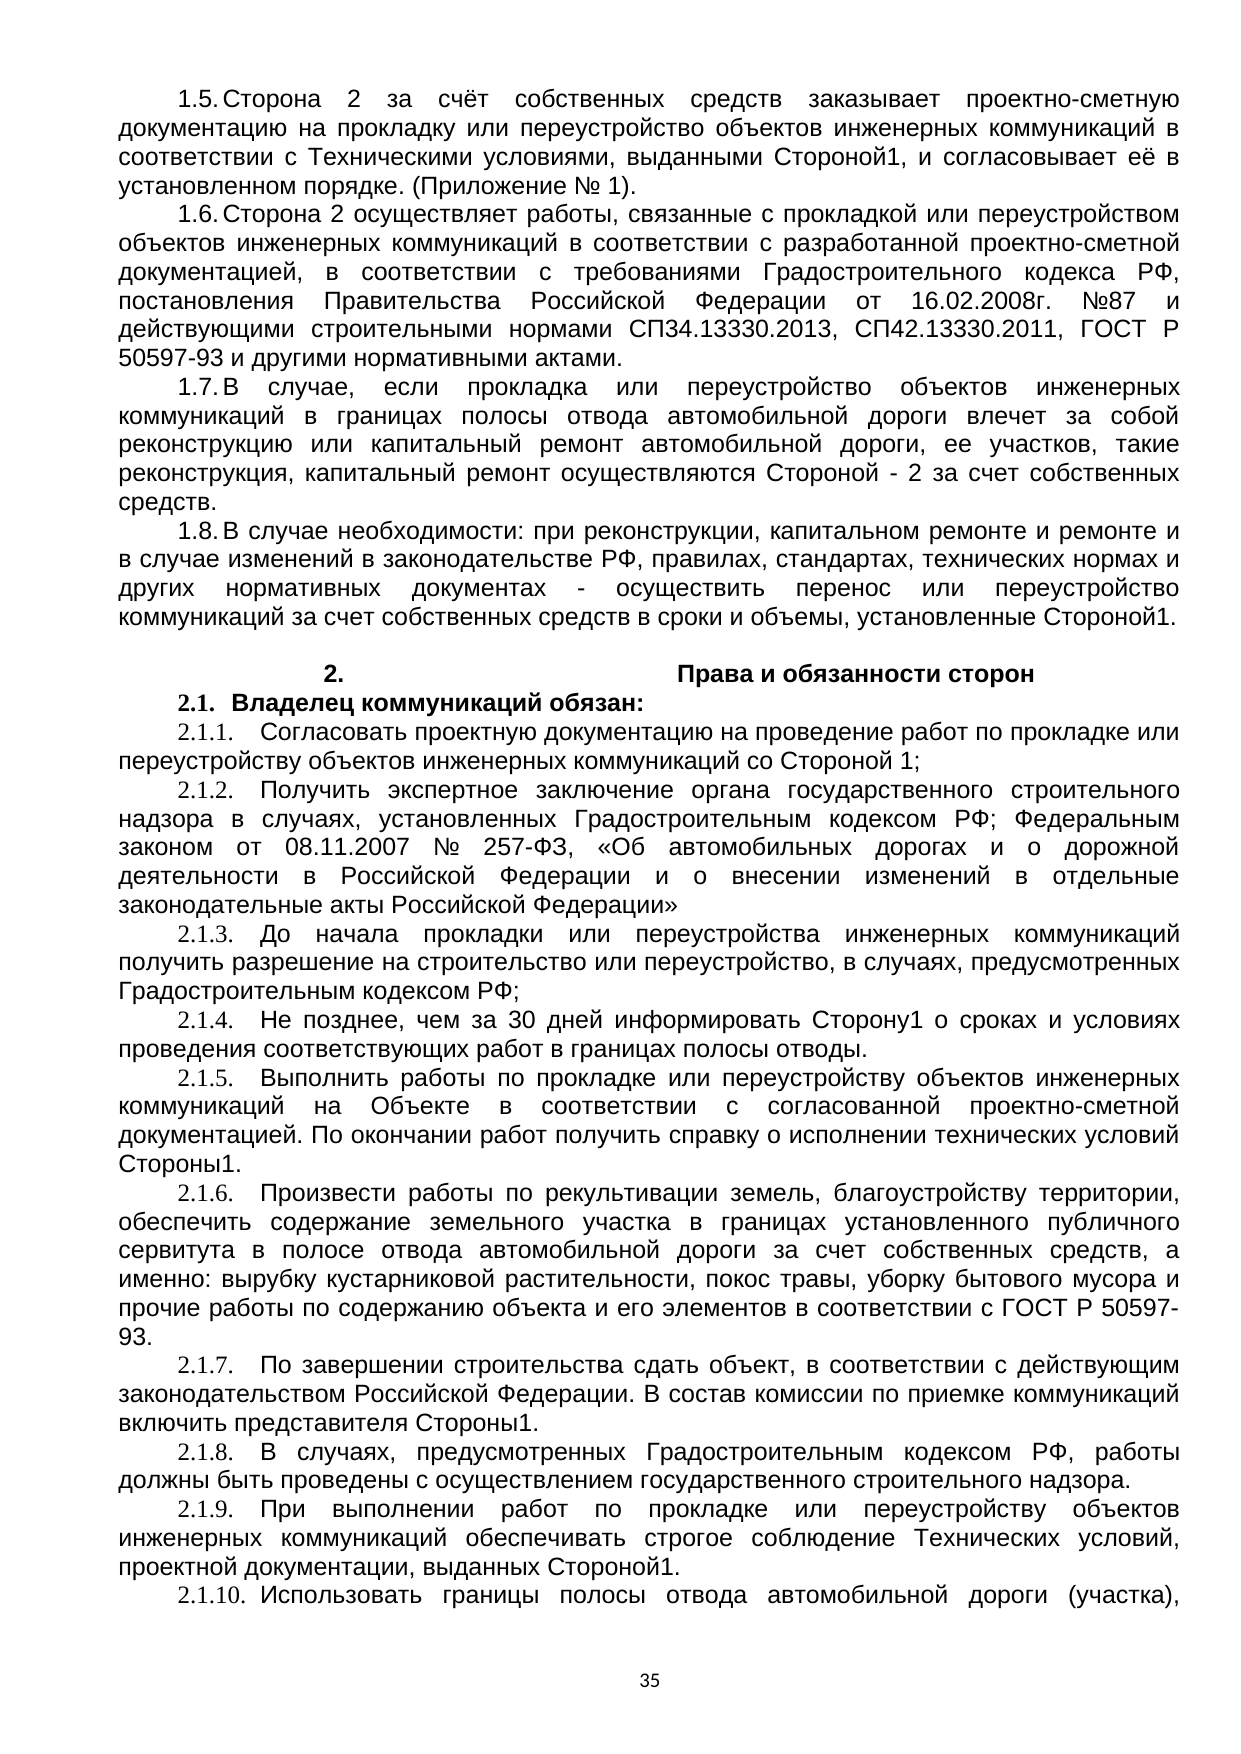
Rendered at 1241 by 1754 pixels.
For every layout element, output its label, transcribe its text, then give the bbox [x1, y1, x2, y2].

list В случае необходимости: при реконструкции, капитальном ремонте и ремонте и в случае изменений в законодательстве РФ, правилах, стандартах, технических нормах и других нормативных документах - осуществить перенос или переустройство коммуникаций за счет собственных средств в сроки и объемы, установленные Стороной1. [118, 516, 1181, 631]
list Сторона 2 осуществляет работы, связанные с прокладкой или переустройством объектов инженерных коммуникаций в соответствии с разработанной проектно-сметной документацией, в соответствии с требованиями Градостроительного кодекса РФ, постановления Правительства Российской Федерации от 16.02.2008г. №87 и действующими строительными нормами СП34.13330.2013, СП42.13330.2011, ГОСТ Р 50597-93 и другими нормативными актами. [118, 199, 1181, 372]
list При выполнении работ по прокладке или переустройству объектов инженерных коммуникаций обеспечивать строгое соблюдение Технических условий, проектной документации, выданных Стороной1. [118, 1494, 1181, 1581]
list По завершении строительства сдать объект, в соответствии с действующим законодательством Российской Федерации. В состав комиссии по приемке коммуникаций включить представителя Стороны1. [118, 1350, 1181, 1437]
list В случае, если прокладка или переустройство объектов инженерных коммуникаций в границах полосы отвода автомобильной дороги влечет за собой реконструкцию или капитальный ремонт автомобильной дороги, ее участков, такие реконструкция, капитальный ремонт осуществляются Стороной - 2 за счет собственных средств. [118, 372, 1181, 516]
list В случаях, предусмотренных Градостроительным кодексом РФ, работы должны быть проведены с осуществлением государственного строительного надзора. [118, 1437, 1181, 1494]
list Не позднее, чем за 30 дней информировать Сторону1 о сроках и условиях проведения соответствующих работ в границах полосы отводы. [118, 1005, 1181, 1062]
list Права и обязанности сторон [118, 659, 1181, 688]
list Выполнить работы по прокладке или переустройству объектов инженерных коммуникаций на Объекте в соответствии с согласованной проектно-сметной документацией. По окончании работ получить справку о исполнении технических условий Стороны1. [118, 1062, 1181, 1178]
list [118, 1581, 1181, 1609]
list Согласовать проектную документацию на проведение работ по прокладке или переустройству объектов инженерных коммуникаций со Стороной 1; [118, 717, 1181, 775]
list Владелец коммуникаций обязан: [118, 688, 1181, 717]
list Сторона 2 за счёт собственных средств заказывает проектно-сметную документацию на прокладку или переустройство объектов инженерных коммуникаций в соответствии с Техническими условиями, выданными Стороной1, и согласовывает её в установленном порядке. (Приложение № 1). [118, 84, 1181, 199]
list До начала прокладки или переустройства инженерных коммуникаций получить разрешение на строительство или переустройство, в случаях, предусмотренных Градостроительным кодексом РФ; [118, 918, 1181, 1005]
list Получить экспертное заключение органа государственного строительного надзора в случаях, установленных Градостроительным кодексом РФ; Федеральным законом от 08.11.2007 № 257-ФЗ, «Об автомобильных дорогах и о дорожной деятельности в Российской Федерации и о внесении изменений в отдельные законодательные акты Российской Федерации» [118, 775, 1181, 918]
list Произвести работы по рекультивации земель, благоустройству территории, обеспечить содержание земельного участка в границах установленного публичного сервитута в полосе отвода автомобильной дороги за счет собственных средств, а именно: вырубку кустарниковой растительности, покос травы, уборку бытового мусора и прочие работы по содержанию объекта и его элементов в соответствии с ГОСТ Р 50597-93. [118, 1178, 1181, 1350]
